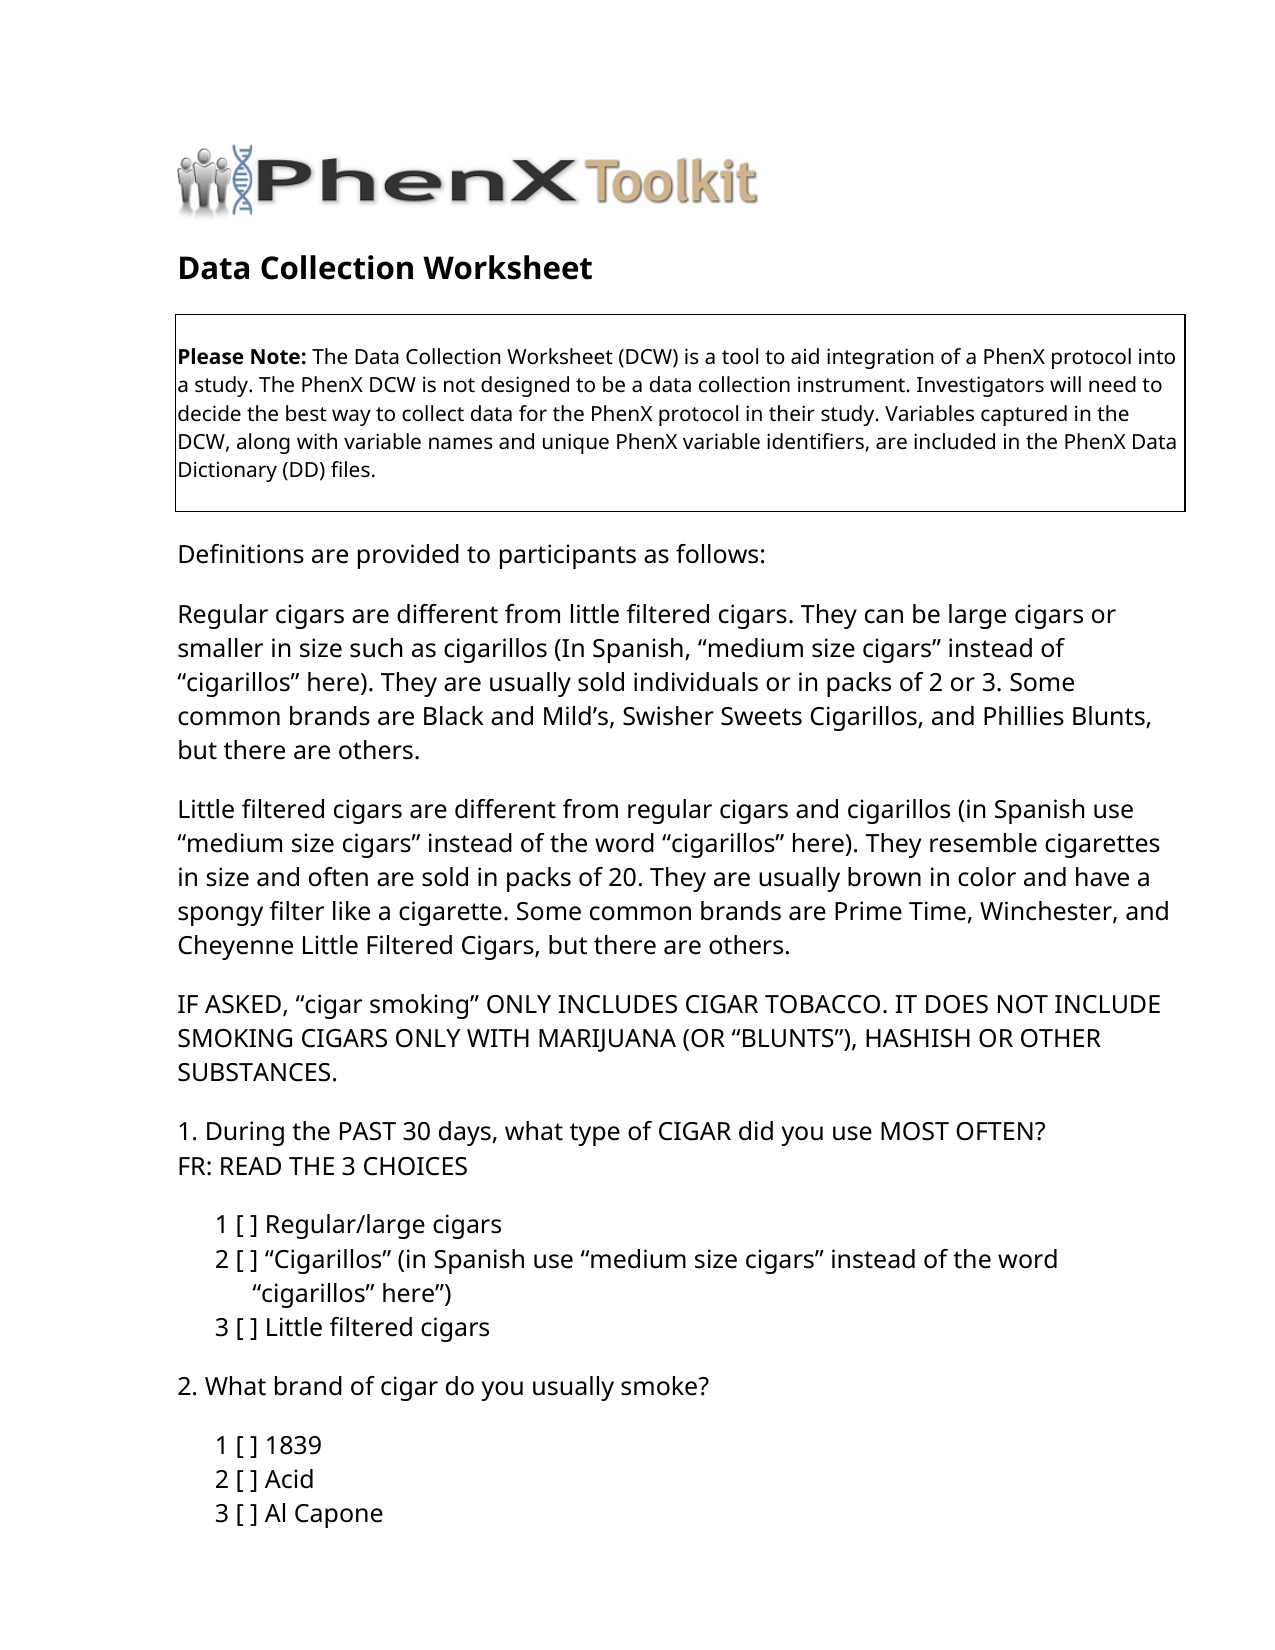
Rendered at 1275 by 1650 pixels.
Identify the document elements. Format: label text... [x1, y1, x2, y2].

text 1 [ ] Regular/large cigars [214, 1207, 1186, 1241]
text Definitions are provided to participants as follows: [177, 537, 1186, 571]
text 1 [ ] 1839 [214, 1427, 1186, 1462]
text 3 [ ] Al Capone [214, 1496, 1186, 1530]
text Little filtered cigars are different from regular cigars and cigarillos (in Spanish use “medium size cigars” instead of the word “cigarillos” here). They resemble cigarettes in size and often are sold in packs of 20. They are usually brown in color and have a spongy filter like a cigarette. Some common brands are Prime Time, Winchester, and Cheyenne Little Filtered Cigars, but there are others. [177, 792, 1186, 962]
text Regular cigars are different from little filtered cigars. They can be large cigars or smaller in size such as cigarillos (In Spanish, “medium size cigars” instead of “cigarillos” here). They are usually sold individuals or in packs of 2 or 3. Some common brands are Black and Mild’s, Swisher Sweets Cigarillos, and Phillies Blunts, but there are others. [177, 596, 1186, 767]
text 1. During the PAST 30 days, what type of CIGAR did you use MOST OFTEN? FR: READ THE 3 CHOICES [177, 1114, 1186, 1182]
text 3 [ ] Little filtered cigars [214, 1309, 1186, 1343]
text 2 [ ] Acid [214, 1462, 1186, 1496]
table_header Please Note: The Data Collection Worksheet (DCW) is a tool to aid integration of a PhenX protocol into a study. The PhenX DCW is not designed to be a data collection instrument. Investigators will need to decide the best way to collect data for the PhenX protocol in their study. Variables captured in the DCW, along with variable names and unique PhenX variable identifiers, are included in the PhenX Data Dictionary (DD) files. [176, 315, 1184, 511]
text IF ASKED, “cigar smoking” ONLY INCLUDES CIGAR TOBACCO. IT DOES NOT INCLUDE SMOKING CIGARS ONLY WITH MARIJUANA (OR “BLUNTS”), HASHISH OR OTHER SUBSTANCES. [177, 987, 1186, 1089]
text 2 [ ] “Cigarillos” (in Spanish use “medium size cigars” instead of the word “cigarillos” here”) [214, 1241, 1186, 1309]
text 2. What brand of cigar do you usually smoke? [177, 1368, 1186, 1402]
text Data Collection Worksheet [177, 246, 1186, 289]
picture [177, 143, 766, 222]
